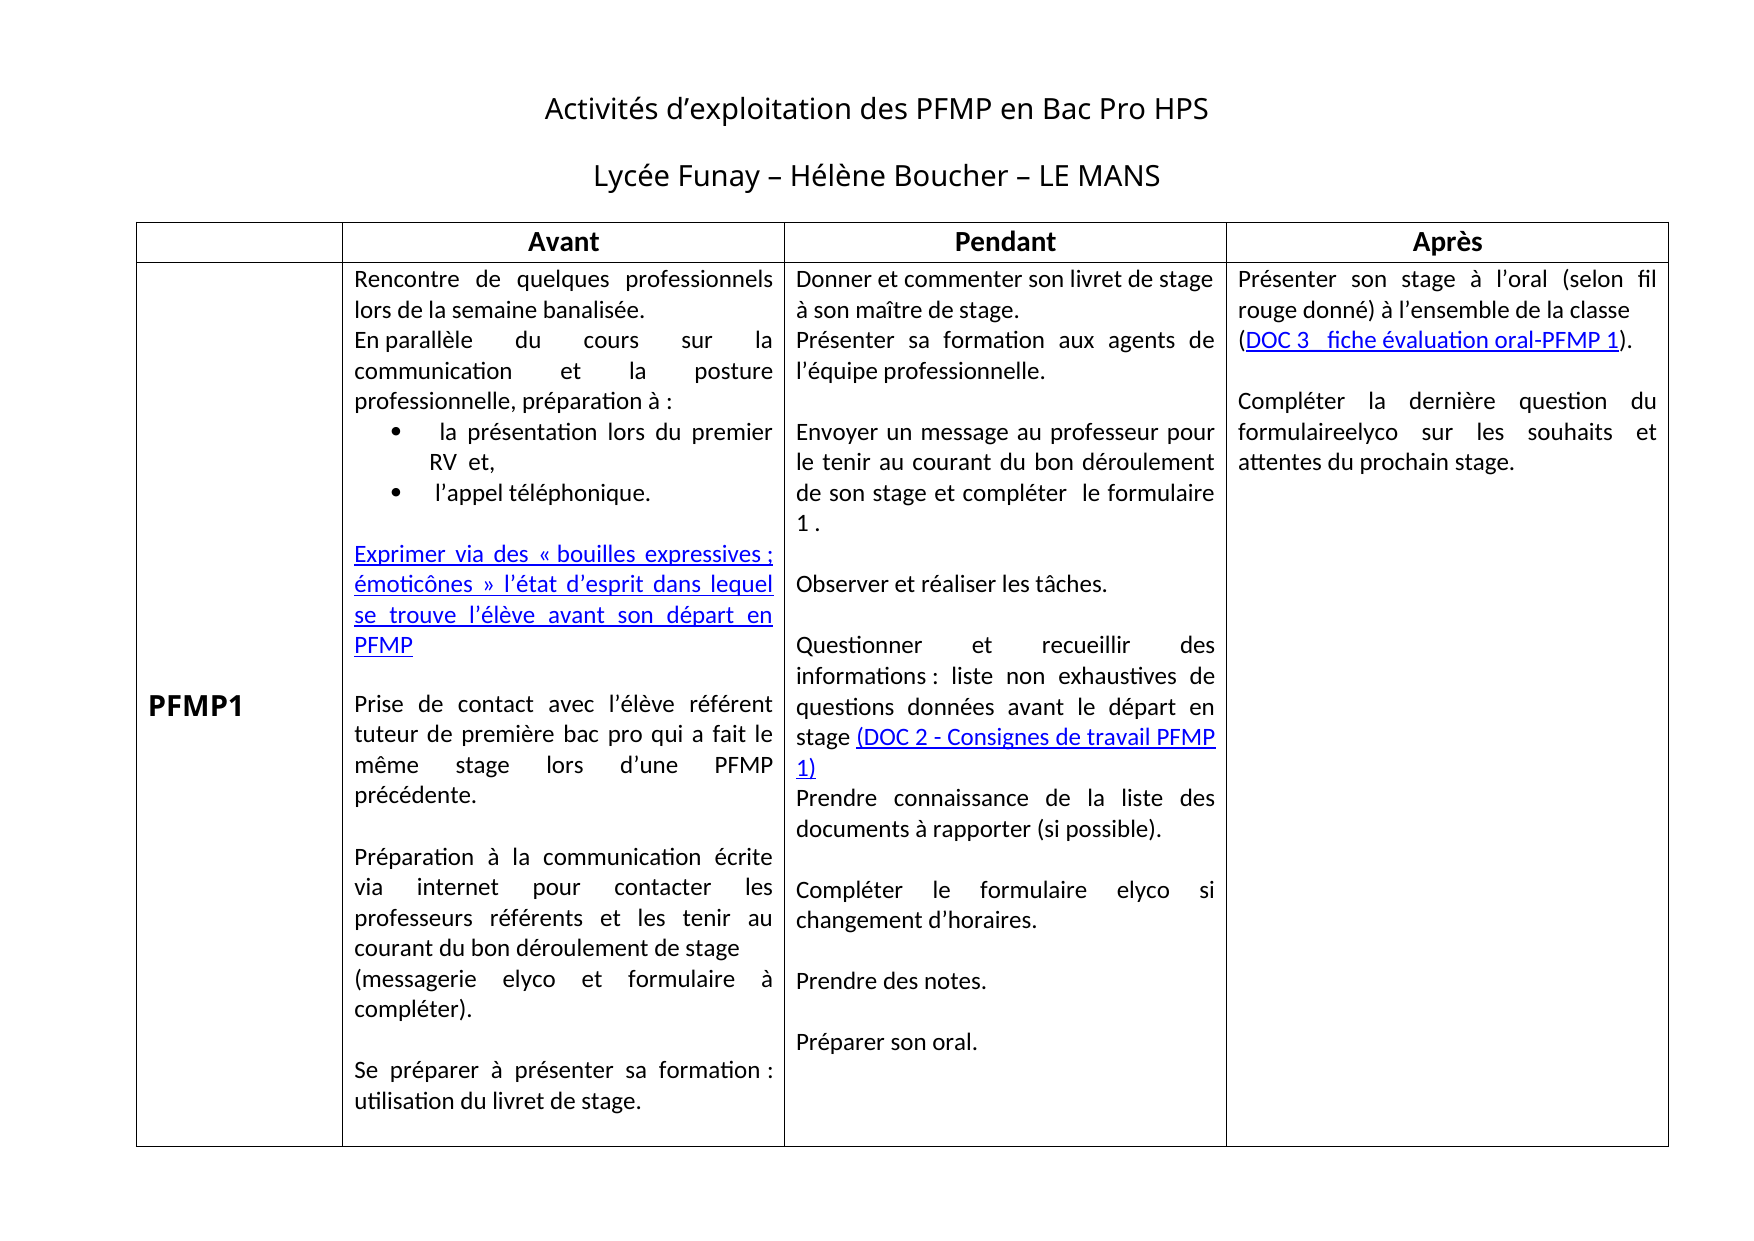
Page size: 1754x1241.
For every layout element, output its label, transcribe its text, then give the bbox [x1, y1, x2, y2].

table_header Pendant [785, 223, 1226, 262]
table_header Avant [343, 223, 784, 262]
table_header Après [1227, 223, 1668, 262]
table_header [137, 223, 342, 262]
table_cell Rencontre de quelques professionnels lors de la semaine banalisée. En parallèle du cours sur la communication et la posture professionnelle, préparation à : la présentation lors du premier RV et, l’appel téléphonique. Exprimer via des « bouilles expressives ; émoticônes » l’état d’esprit dans lequel se trouve l’élève avant son départ en PFMP Prise de contact avec l’élève référent tuteur de première bac pro qui a fait le même stage lors d’une PFMP précédente. Préparation à la communication écrite via internet pour contacter les professeurs référents et les tenir au courant du bon déroulement de stage (messagerie elyco et formulaire à compléter). Se préparer à présenter sa formation : utilisation du livret de stage. [343, 263, 784, 1146]
table_cell Donner et commenter son livret de stage à son maître de stage. Présenter sa formation aux agents de l’équipe professionnelle. Envoyer un message au professeur pour le tenir au courant du bon déroulement de son stage et compléter le formulaire 1 . Observer et réaliser les tâches. Questionner et recueillir des informations : liste non exhaustives de questions données avant le départ en stage (DOC 2 - Consignes de travail PFMP 1) Prendre connaissance de la liste des documents à rapporter (si possible). Compléter le formulaire elyco si changement d’horaires. Prendre des notes. Préparer son oral. [785, 263, 1226, 1146]
table_cell PFMP1 [137, 263, 342, 1146]
table_cell Présenter son stage à l’oral (selon fil rouge donné) à l’ensemble de la classe (DOC 3_ fiche évaluation oral-PFMP 1). Compléter la dernière question du formulaireelyco sur les souhaits et attentes du prochain stage. [1227, 263, 1668, 1146]
text Activités d’exploitation des PFMP en Bac Pro HPS [148, 89, 1606, 128]
text Lycée Funay – Hélène Boucher – LE MANS [148, 155, 1606, 195]
